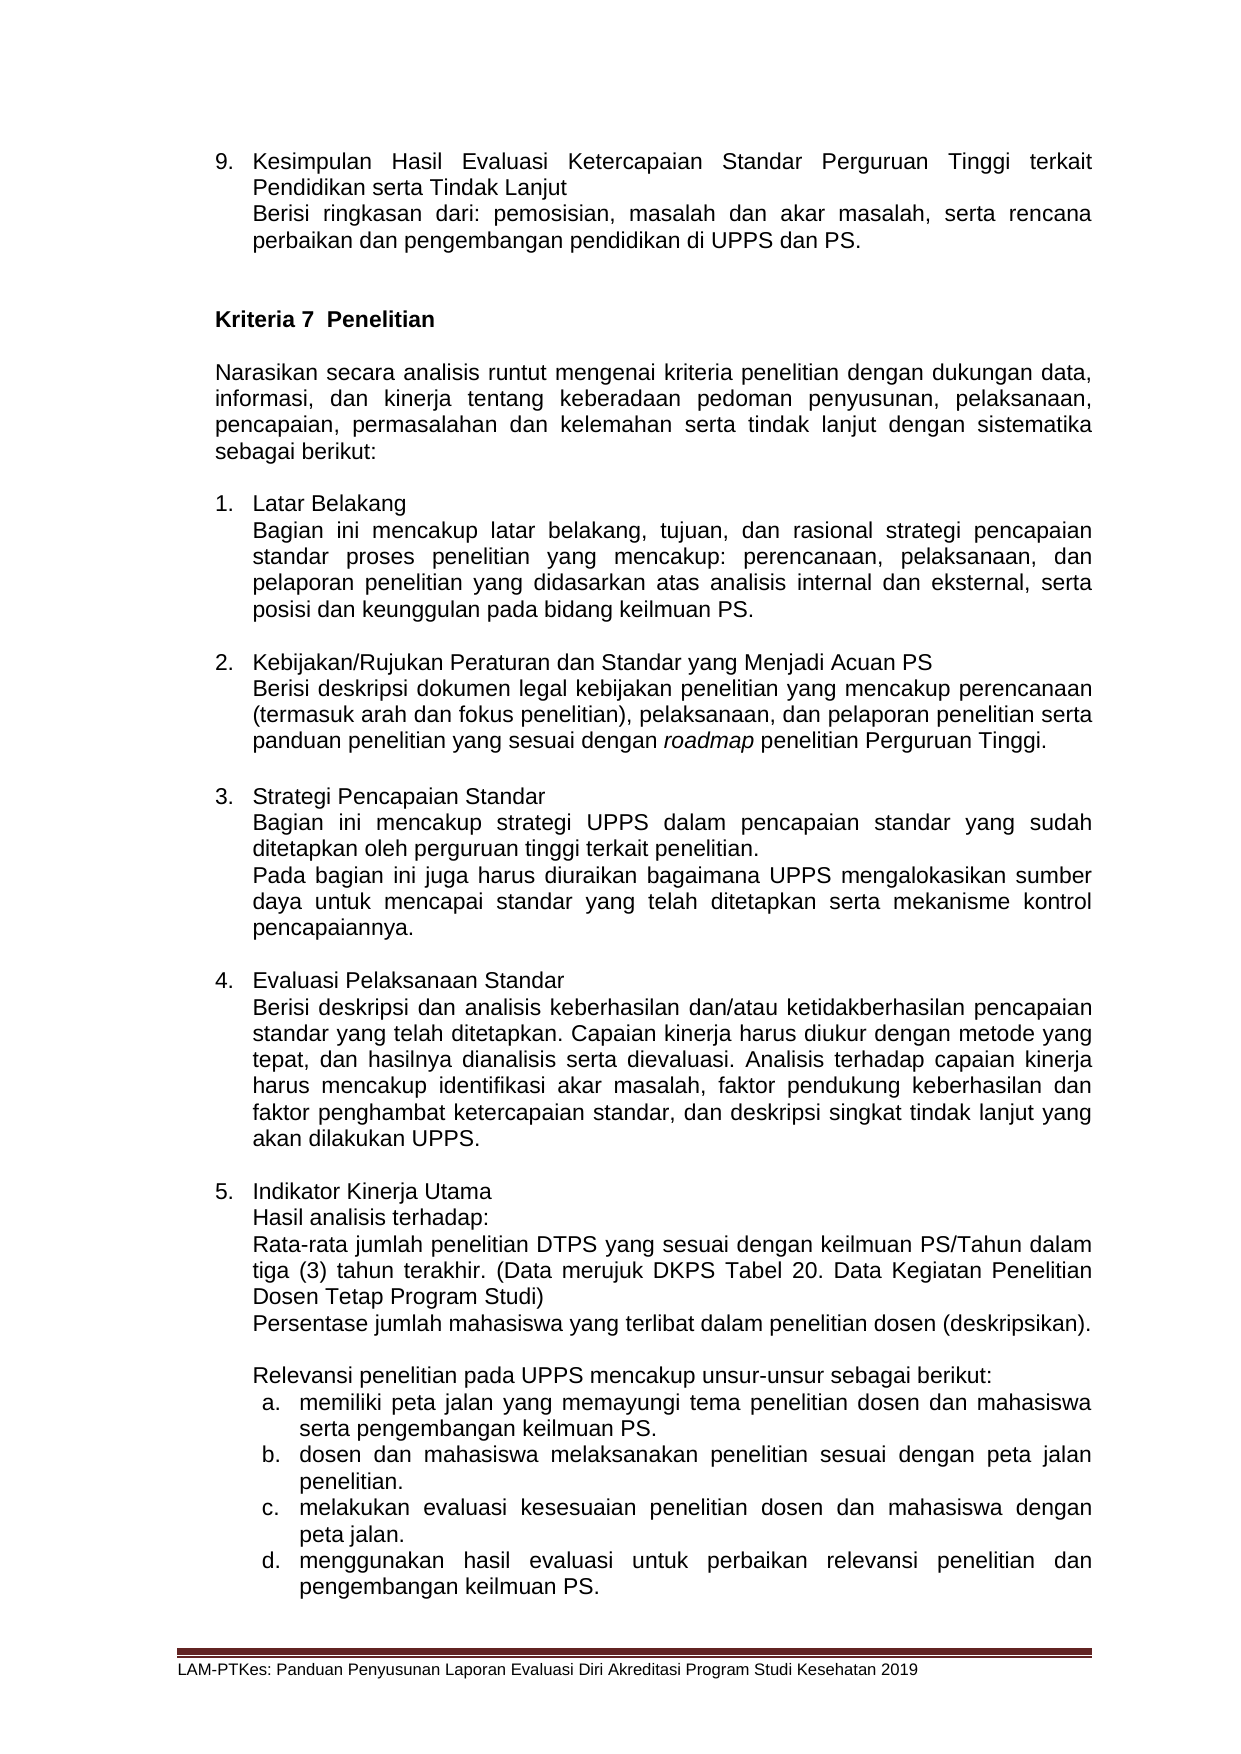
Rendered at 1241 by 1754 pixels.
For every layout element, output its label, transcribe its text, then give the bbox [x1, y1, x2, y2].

list Strategi Pencapaian Standar [215, 783, 1092, 809]
list Latar Belakang [215, 490, 1092, 517]
list dosen dan mahasiswa melaksanakan penelitian sesuai dengan peta jalan penelitian. [262, 1441, 1092, 1494]
text Relevansi penelitian pada UPPS mencakup unsur-unsur sebagai berikut: [252, 1362, 1092, 1389]
text Pada bagian ini juga harus diuraikan bagaimana UPPS mengalokasikan sumber daya untuk mencapai standar yang telah ditetapkan serta mekanisme kontrol pencapaiannya. [252, 862, 1092, 941]
list melakukan evaluasi kesesuaian penelitian dosen dan mahasiswa dengan peta jalan. [262, 1494, 1092, 1547]
text Bagian ini mencakup strategi UPPS dalam pencapaian standar yang sudah ditetapkan oleh perguruan tinggi terkait penelitian. [252, 809, 1092, 862]
list Evaluasi Pelaksanaan Standar [215, 967, 1092, 993]
list memiliki peta jalan yang memayungi tema penelitian dosen dan mahasiswa serta pengembangan keilmuan PS. [262, 1389, 1092, 1441]
text Rata-rata jumlah penelitian DTPS yang sesuai dengan keilmuan PS/Tahun dalam tiga (3) tahun terakhir. (Data merujuk DKPS Tabel 20. Data Kegiatan Penelitian Dosen Tetap Program Studi) [252, 1231, 1092, 1310]
text Narasikan secara analisis runtut mengenai kriteria penelitian dengan dukungan data, informasi, dan kinerja tentang keberadaan pedoman penyusunan, pelaksanaan, pencapaian, permasalahan dan kelemahan serta tindak lanjut dengan sistematika sebagai berikut: [215, 358, 1092, 464]
subtitle Kriteria 7 Penelitian [215, 306, 1092, 332]
list Kesimpulan Hasil Evaluasi Ketercapaian Standar Perguruan Tinggi terkait Pendidikan serta Tindak Lanjut [215, 148, 1092, 200]
text Bagian ini mencakup latar belakang, tujuan, dan rasional strategi pencapaian standar proses penelitian yang mencakup: perencanaan, pelaksanaan, dan pelaporan penelitian yang didasarkan atas analisis internal dan eksternal, serta posisi dan keunggulan pada bidang keilmuan PS. [252, 517, 1092, 622]
text Persentase jumlah mahasiswa yang terlibat dalam penelitian dosen (deskripsikan). [252, 1310, 1092, 1336]
list Indikator Kinerja Utama [215, 1178, 1092, 1204]
list Kebijakan/Rujukan Peraturan dan Standar yang Menjadi Acuan PS [215, 648, 1092, 675]
list menggunakan hasil evaluasi untuk perbaikan relevansi penelitian dan pengembangan keilmuan PS. [262, 1547, 1092, 1599]
text Berisi deskripsi dan analisis keberhasilan dan/atau ketidakberhasilan pencapaian standar yang telah ditetapkan. Capaian kinerja harus diukur dengan metode yang tepat, dan hasilnya dianalisis serta dievaluasi. Analisis terhadap capaian kinerja harus mencakup identifikasi akar masalah, faktor pendukung keberhasilan dan faktor penghambat ketercapaian standar, dan deskripsi singkat tindak lanjut yang akan dilakukan UPPS. [252, 993, 1092, 1152]
text Berisi ringkasan dari: pemosisian, masalah dan akar masalah, serta rencana perbaikan dan pengembangan pendidikan di UPPS dan PS. [252, 200, 1092, 253]
text Berisi deskripsi dokumen legal kebijakan penelitian yang mencakup perencanaan (termasuk arah dan fokus penelitian), pelaksanaan, dan pelaporan penelitian serta panduan penelitian yang sesuai dengan roadmap penelitian Perguruan Tinggi. [252, 675, 1092, 754]
text Hasil analisis terhadap: [252, 1204, 1092, 1231]
